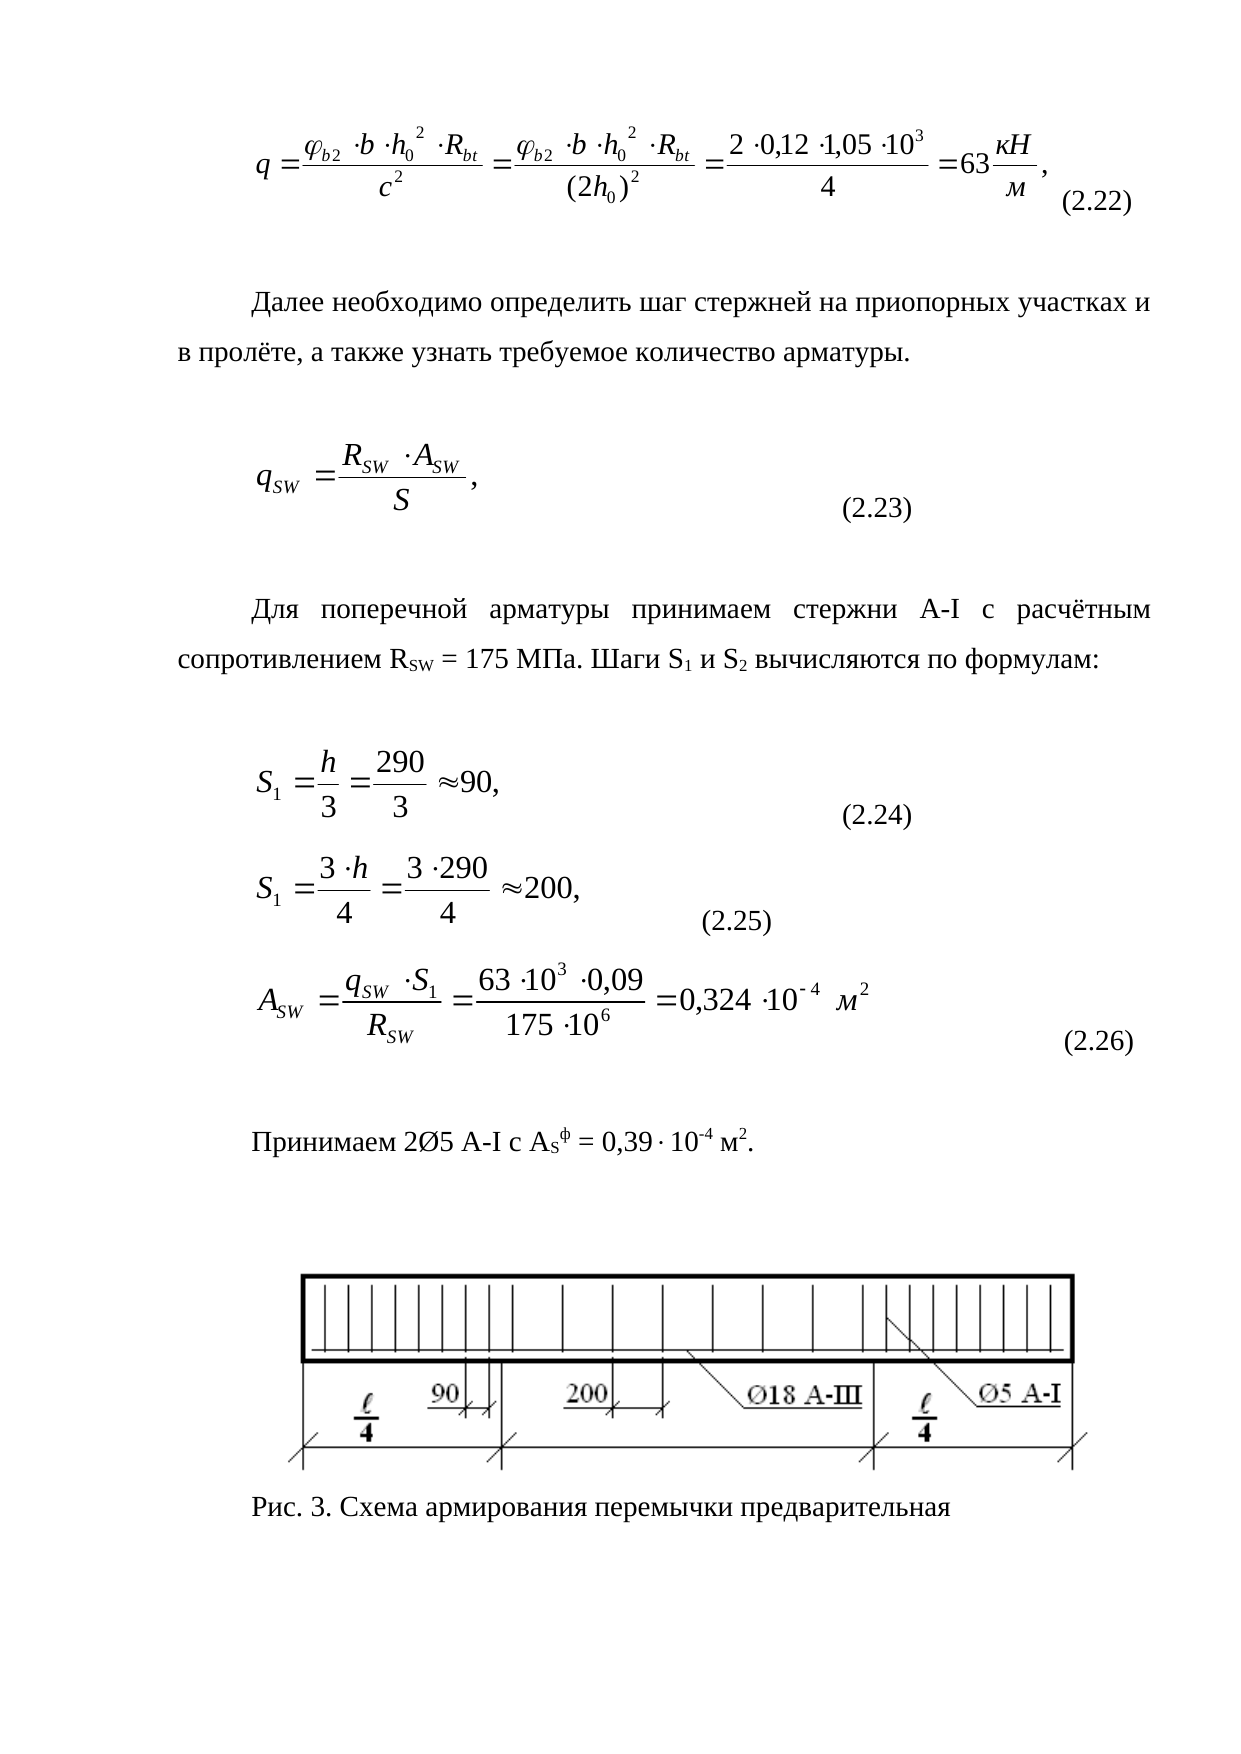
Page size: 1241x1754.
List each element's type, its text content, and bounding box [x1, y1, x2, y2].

text (2.26) [177, 954, 1152, 1057]
text Рис. 3. Схема армирования перемычки предварительная [177, 1489, 1152, 1523]
text (2.23) [177, 435, 1152, 524]
text (2.25) [177, 848, 1152, 937]
text (2.24) [177, 742, 1152, 831]
text (2.22) [177, 118, 1152, 217]
text Далее необходимо определить шаг стержней на приопорных участках и в пролёте, а также узнать требуемое количество арматуры. [177, 284, 1152, 368]
picture [251, 1224, 1161, 1475]
text Для поперечной арматуры принимаем стержни А-I с расчётным сопротивлением RSW = 175 МПа. Шаги S1 и S2 вычисляются по формулам: [177, 591, 1152, 675]
text Принимаем 2Ø5 A-I c ASф = 0,3910-4 м2. [177, 1124, 1152, 1158]
